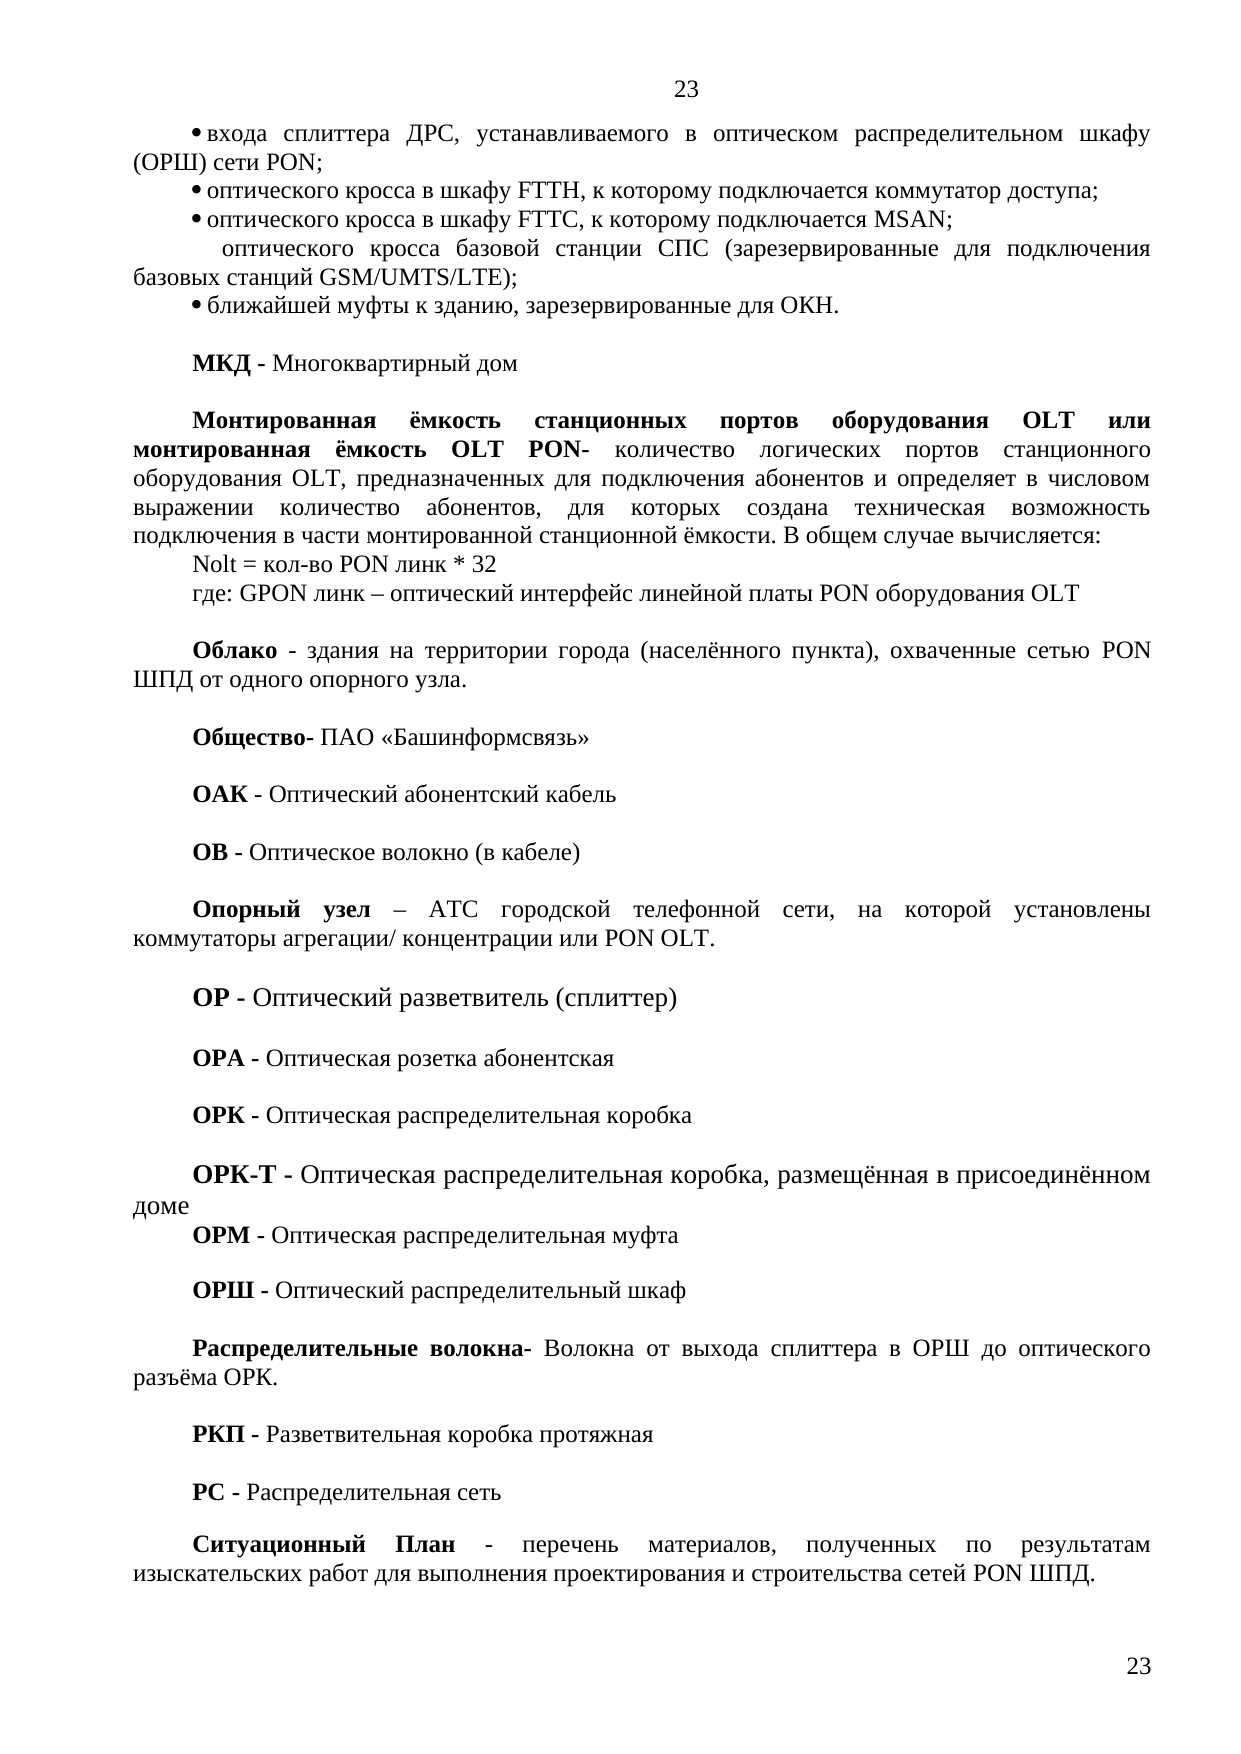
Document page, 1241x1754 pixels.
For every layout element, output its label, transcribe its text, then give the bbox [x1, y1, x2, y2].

text Опорный узел – АТС городской телефонной сети, на которой установлены коммутаторы агрегации/ концентрации или PON OLT. [133, 894, 1152, 952]
list оптического кросса в шкафу FTTC, к которому подключается MSAN; [133, 204, 1152, 233]
text ОАК - Оптический абонентский кабель [133, 779, 1152, 808]
list входа сплиттера ДРС, устанавливаемого в оптическом распределительном шкафу (ОРШ) сети PON; [133, 118, 1152, 176]
text ОРШ - Оптический распределительный шкаф [133, 1275, 1152, 1304]
list ближайшей муфты к зданию, зарезервированные для ОКН. [192, 291, 1152, 319]
text оптического кросса базовой станции СПС (зарезервированные для подключения базовых станций GSM/UMTS/LTE); [133, 233, 1152, 291]
text ОРК - Оптическая распределительная коробка [133, 1100, 1152, 1129]
text РКП - Разветвительная коробка протяжная [133, 1419, 1152, 1448]
text Распределительные волокна- Волокна от выхода сплиттера в ОРШ до оптического разъёма ОРК. [133, 1333, 1152, 1390]
text ОРА - Оптическая розетка абонентская [133, 1043, 1152, 1072]
text Общество- ПАО «Башинформсвязь» [133, 722, 1152, 751]
text Ситуационный План - перечень материалов, полученных по результатам изыскательских работ для выполнения проектирования и строительства сетей PON ШПД. [133, 1529, 1152, 1587]
list оптического кросса в шкафу FTTН, к которому подключается коммутатор доступа; [133, 176, 1152, 204]
text РС - Распределительная сеть [133, 1477, 1152, 1505]
text Монтированная ёмкость станционных портов оборудования OLT или монтированная ёмкость OLT PON- количество логических портов станционного оборудования OLT, предназначенных для подключения абонентов и определяет в числовом выражении количество абонентов, для которых создана техническая возможность подключения в части монтированной станционной ёмкости. В общем случае вычисляется: [133, 406, 1152, 549]
text ОРМ - Оптическая распределительная муфта [133, 1220, 1152, 1249]
text ОРК-Т - Оптическая распределительная коробка, размещённая в присоединённом доме [133, 1158, 1152, 1220]
text ОР - Оптический разветвитель (сплиттер) [133, 981, 1152, 1012]
text где: GPON линк – оптический интерфейс линейной платы PON оборудования OLT [133, 578, 1152, 607]
text Nolt = кол-во PON линк * 32 [133, 549, 1152, 578]
text Облако - здания на территории города (населённого пункта), охваченные сетью PON ШПД от одного опорного узла. [133, 636, 1152, 693]
list МКД - Многоквартирный дом [192, 348, 1152, 377]
text ОВ - Оптическое волокно (в кабеле) [133, 837, 1152, 866]
